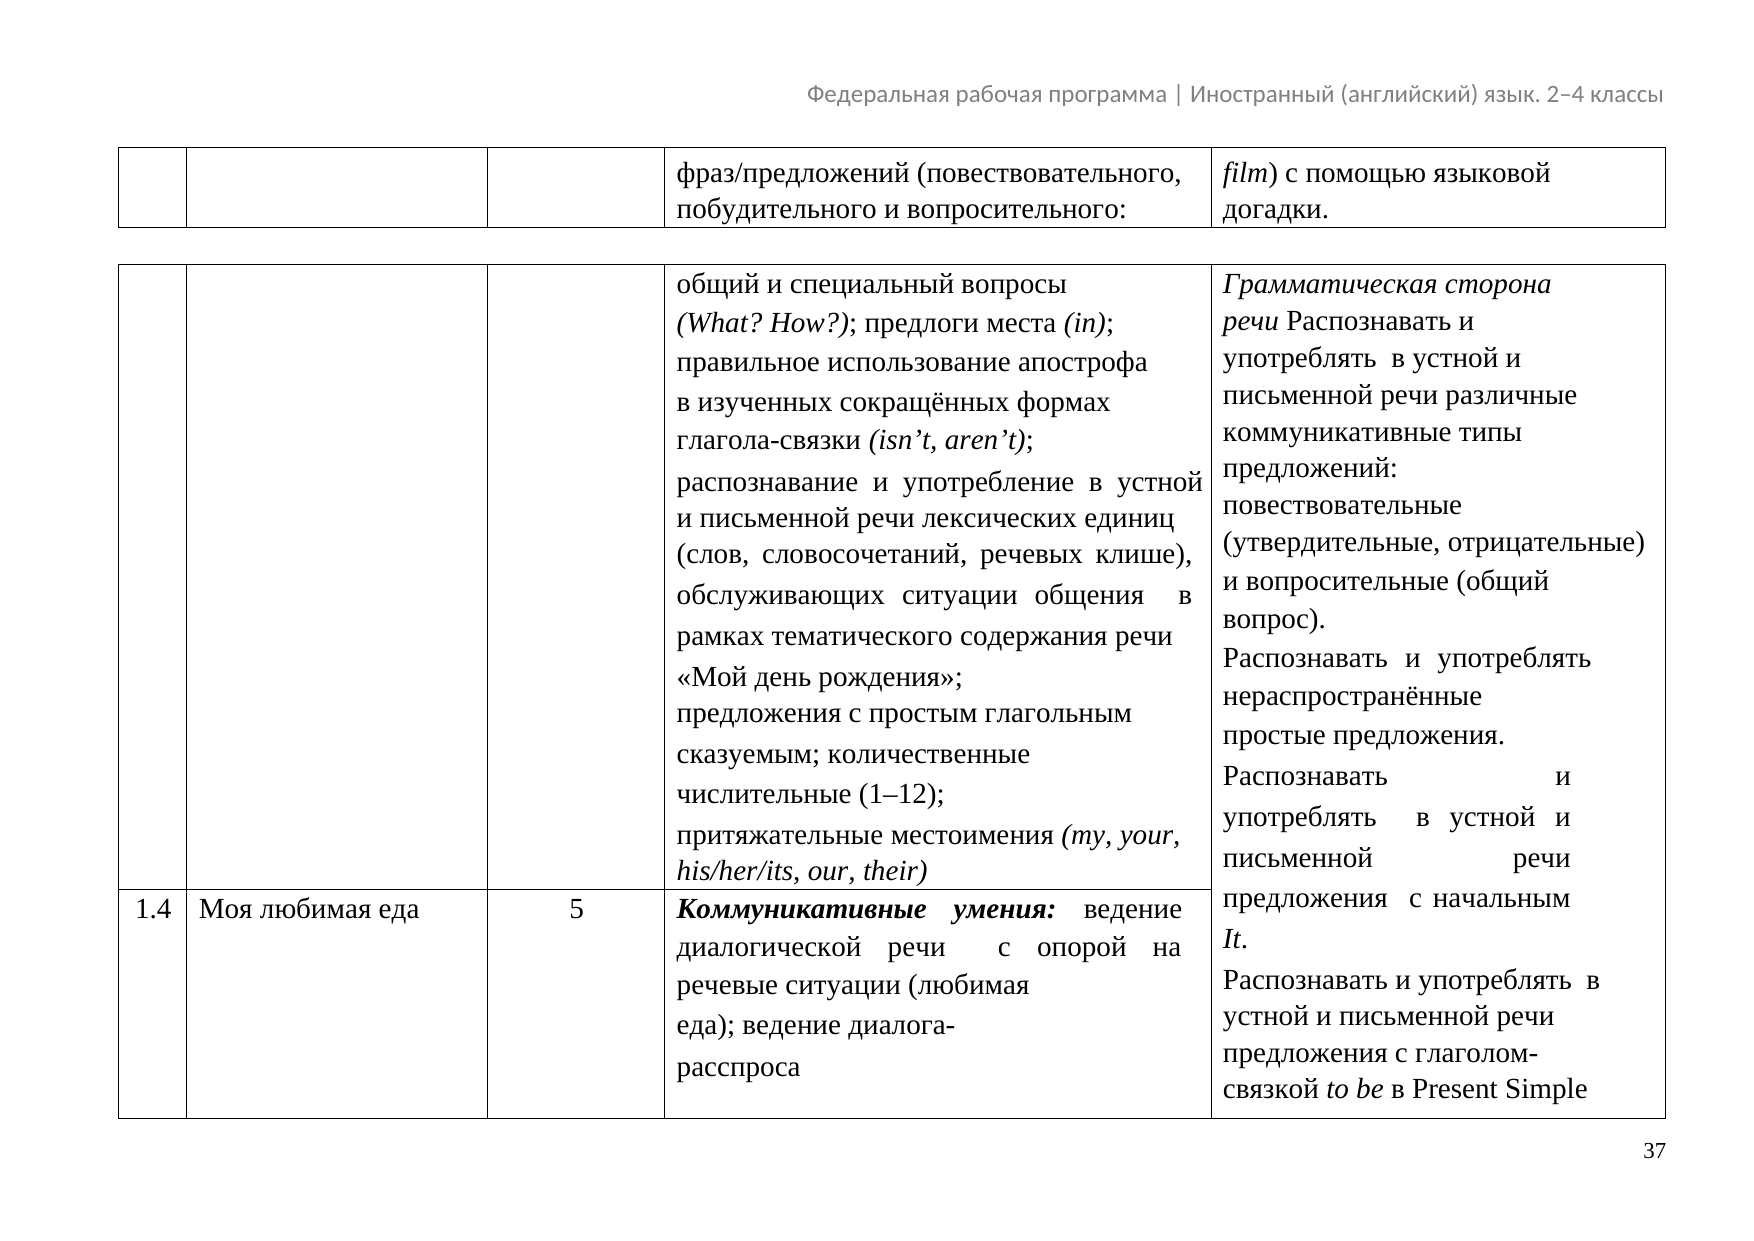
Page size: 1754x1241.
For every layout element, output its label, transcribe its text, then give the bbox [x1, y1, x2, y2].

table_header [119, 148, 186, 227]
table_header [488, 265, 664, 889]
table_header [488, 148, 664, 227]
table_cell 5 [488, 890, 664, 1118]
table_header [665, 148, 1211, 227]
table_header [187, 265, 487, 889]
table_header [187, 148, 487, 227]
table_header общий и специальный вопросы (What? How?); предлоги места (in); правильное использование апострофа в изученных сокращённых формах глагола-связки (isn’t, aren’t); распознавание и употребление в устной и письменной речи лексических единиц (слов, словосочетаний, речевых клише), обслуживающих ситуации общения в рамках тематического содержания речи «Мой день рождения»; предложения с простым глагольным сказуемым; количественные числительные (1–12); притяжательные местоимения (my, your, his/her/its, our, their) [665, 265, 1211, 889]
table_cell Моя любимая еда [187, 890, 487, 1118]
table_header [1212, 148, 1665, 227]
table_header Грамматическая сторона речи Распознавать и употреблять в устной и письменной речи различные коммуникативные типы предложений: повествовательные (утвердительные, отрицательные) и вопросительные (общий вопрос). Распознавать и употреблять нераспространённые простые предложения. Распознавать и употреблять в устной и письменной речи предложения с начальным It. Распознавать и употреблять в устной и письменной речи предложения с глаголом-связкой to be в Present Simple Tense. Распознавать и употреблять в устной и письменной речи предложения с краткими глагольными формами. Распознавать и употреблять в устной и письменной речи личные местоимения. [1212, 265, 1665, 1118]
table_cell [665, 890, 1211, 1118]
table_cell 1.4 [119, 890, 186, 1118]
table_header [119, 265, 186, 889]
